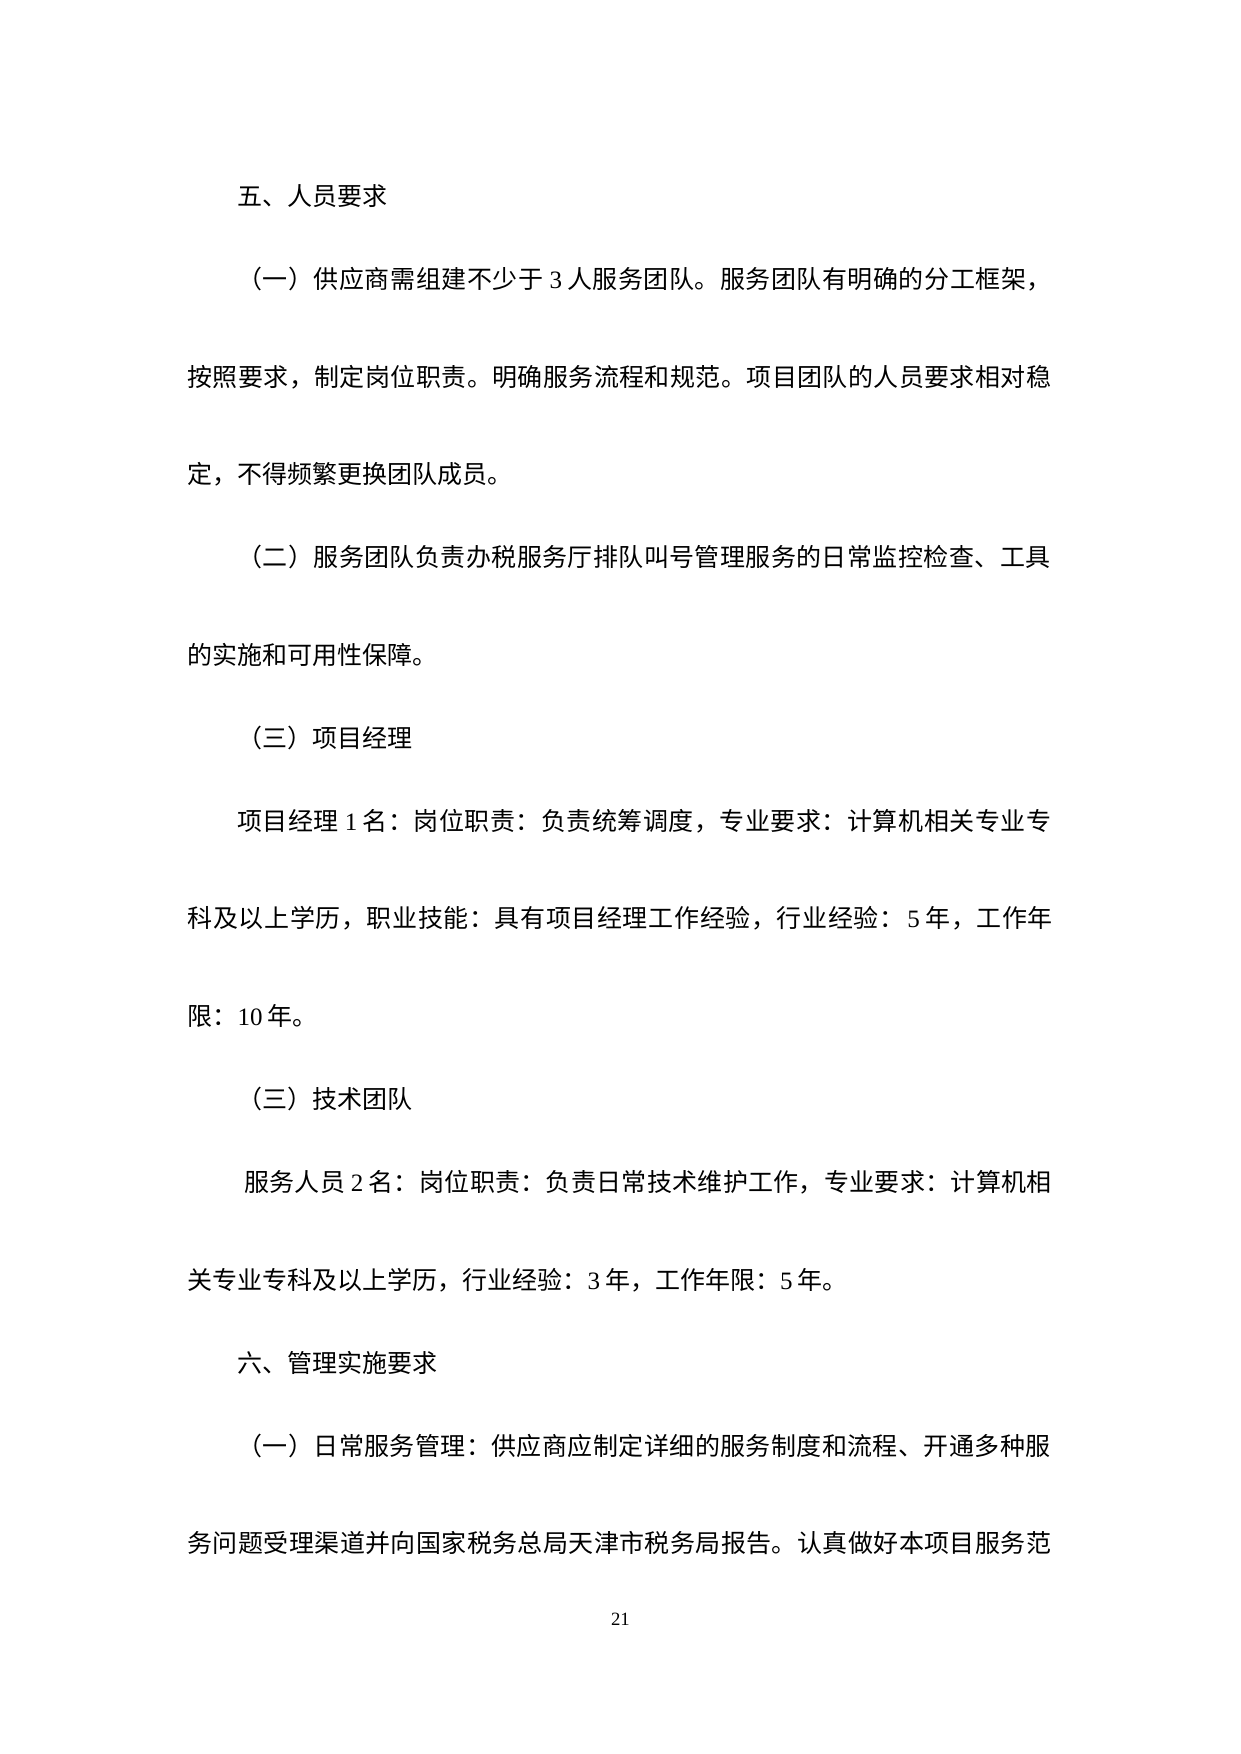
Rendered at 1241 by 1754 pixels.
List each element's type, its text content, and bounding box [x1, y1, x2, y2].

text （一）供应商需组建不少于3人服务团队。服务团队有明确的分工框架，按照要求，制定岗位职责。明确服务流程和规范。项目团队的人员要求相对稳定，不得频繁更换团队成员。 [187, 245, 1053, 505]
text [187, 1412, 1053, 1574]
text （二）服务团队负责办税服务厅排队叫号管理服务的日常监控检查、工具的实施和可用性保障。 [187, 523, 1053, 686]
text （三）技术团队 [187, 1065, 1053, 1130]
text 六、管理实施要求 [187, 1329, 1053, 1394]
text 五、人员要求 [187, 162, 1053, 227]
text 项目经理1名：岗位职责：负责统筹调度，专业要求：计算机相关专业专科及以上学历，职业技能：具有项目经理工作经验，行业经验：5年，工作年限：10年。 [187, 787, 1053, 1047]
text 服务人员2名：岗位职责：负责日常技术维护工作，专业要求：计算机相关专业专科及以上学历，行业经验：3年，工作年限：5年。 [187, 1148, 1053, 1311]
text （三）项目经理 [187, 704, 1053, 769]
